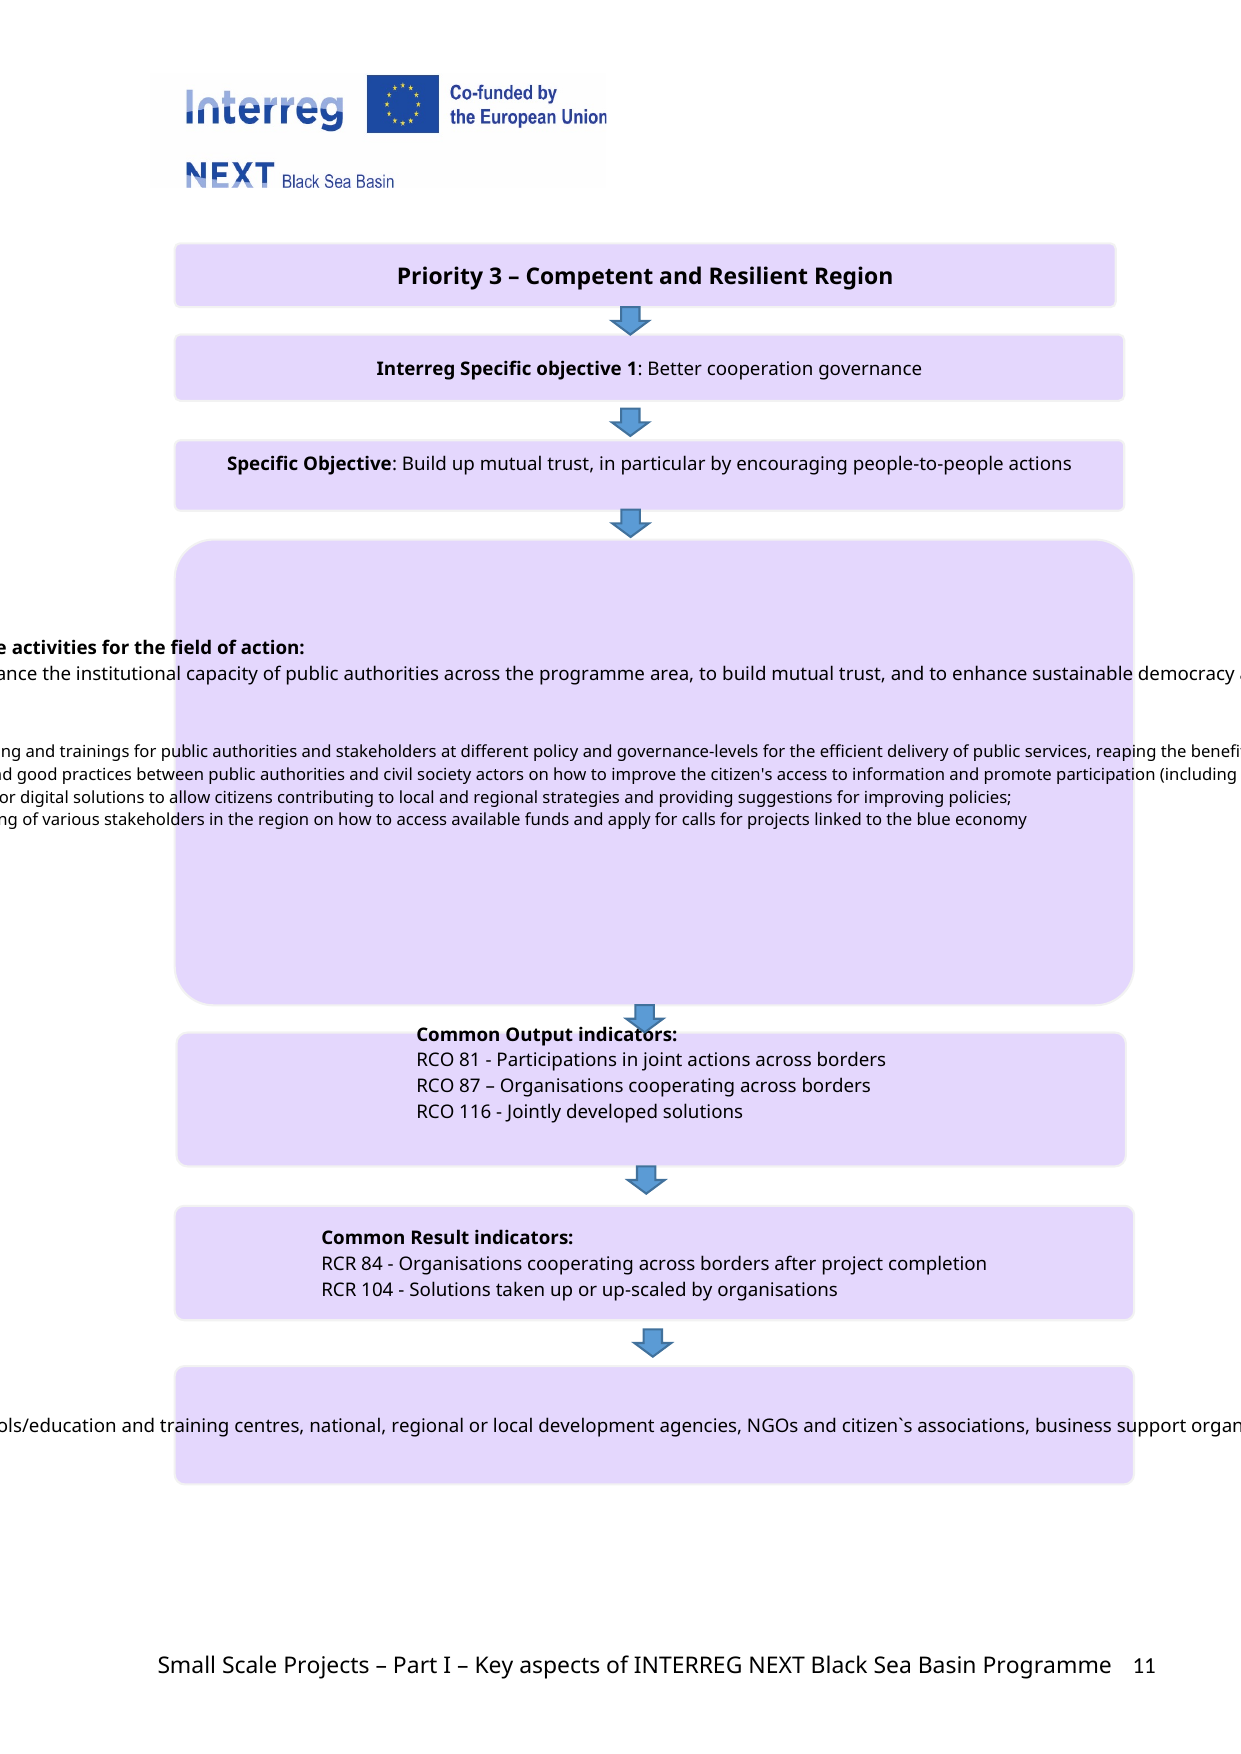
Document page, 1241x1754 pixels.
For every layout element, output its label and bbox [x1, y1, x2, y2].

picture [150, 73, 607, 188]
